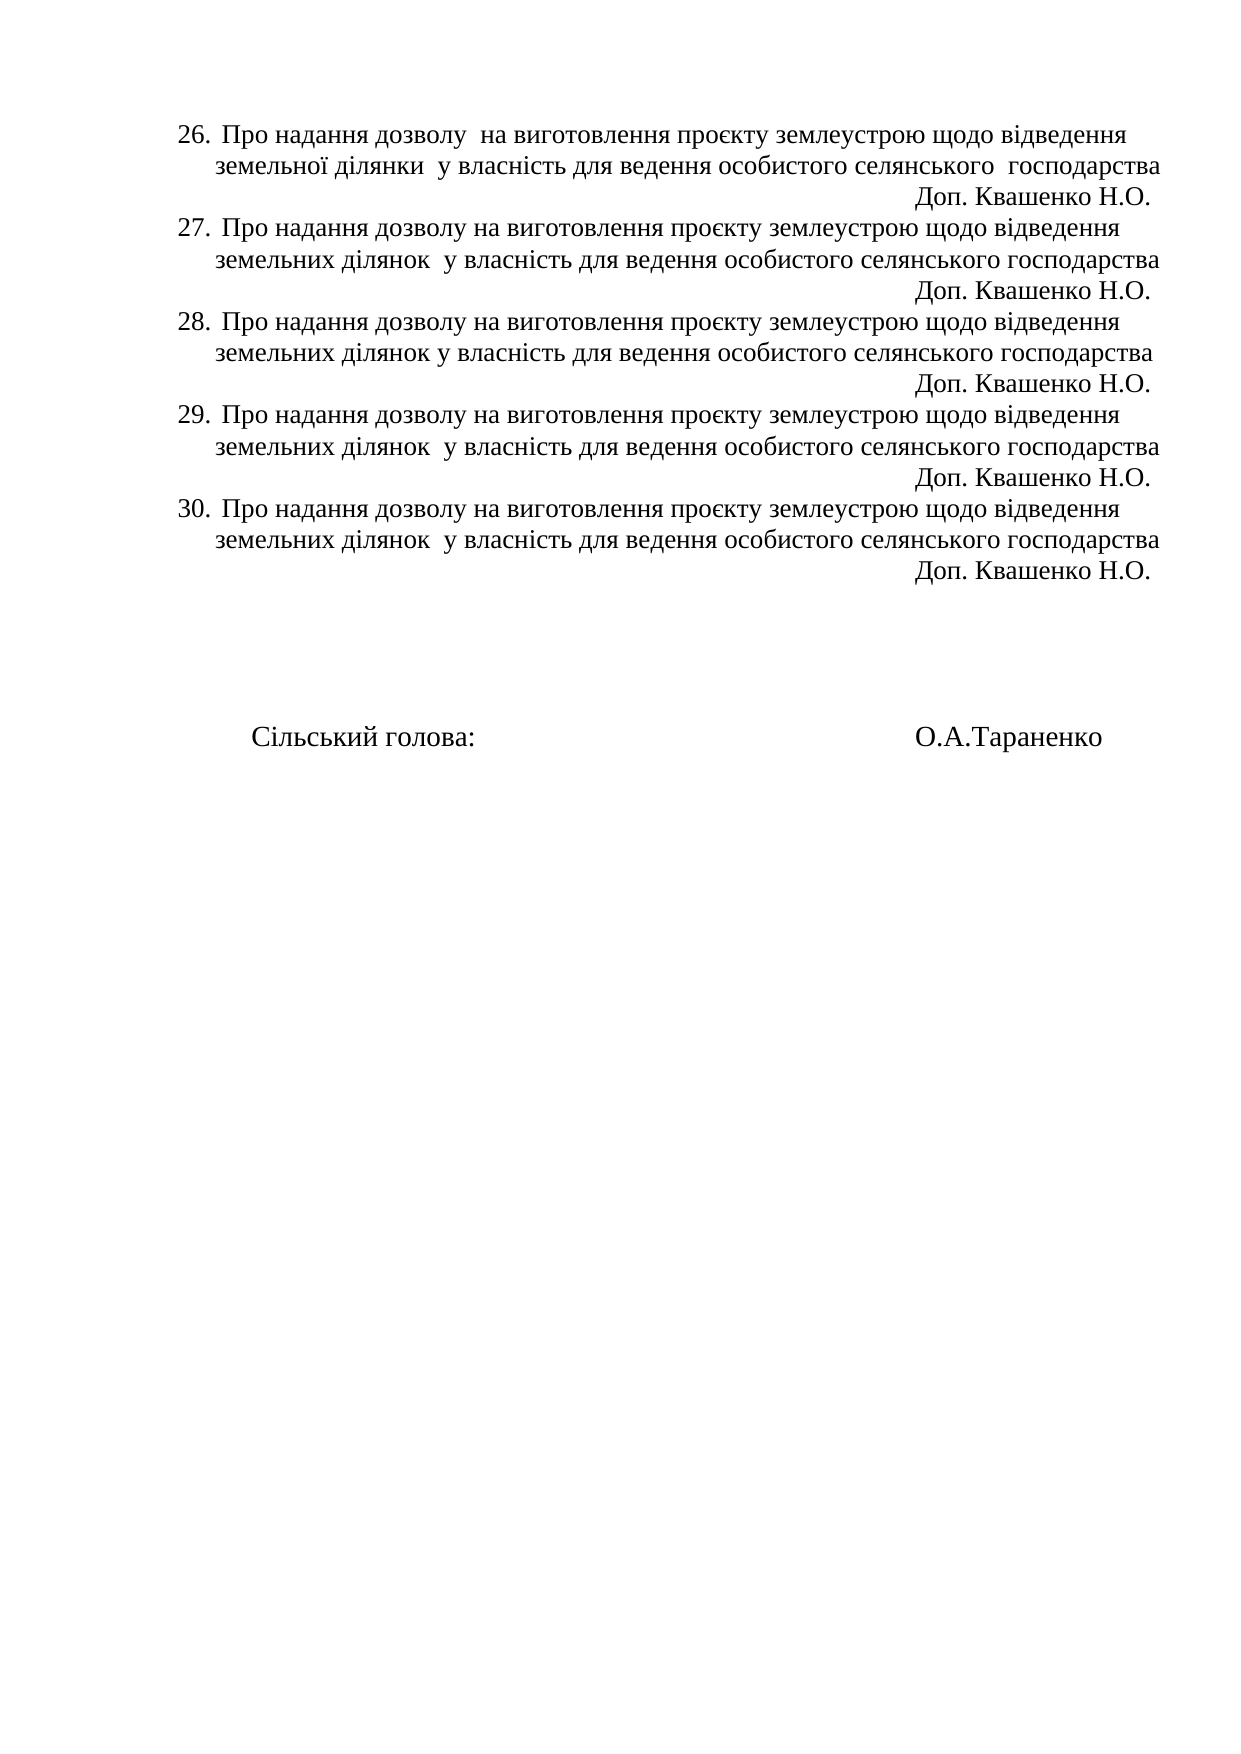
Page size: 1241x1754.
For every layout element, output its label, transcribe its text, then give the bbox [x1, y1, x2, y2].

text Сільський голова: О.А.Тараненко [177, 719, 1181, 753]
list Про надання дозволу на виготовлення проєкту землеустрою щодо відведення земельної ділянки у власність для ведення особистого селянського господарства Доп. Квашенко Н.О. [177, 118, 1181, 212]
